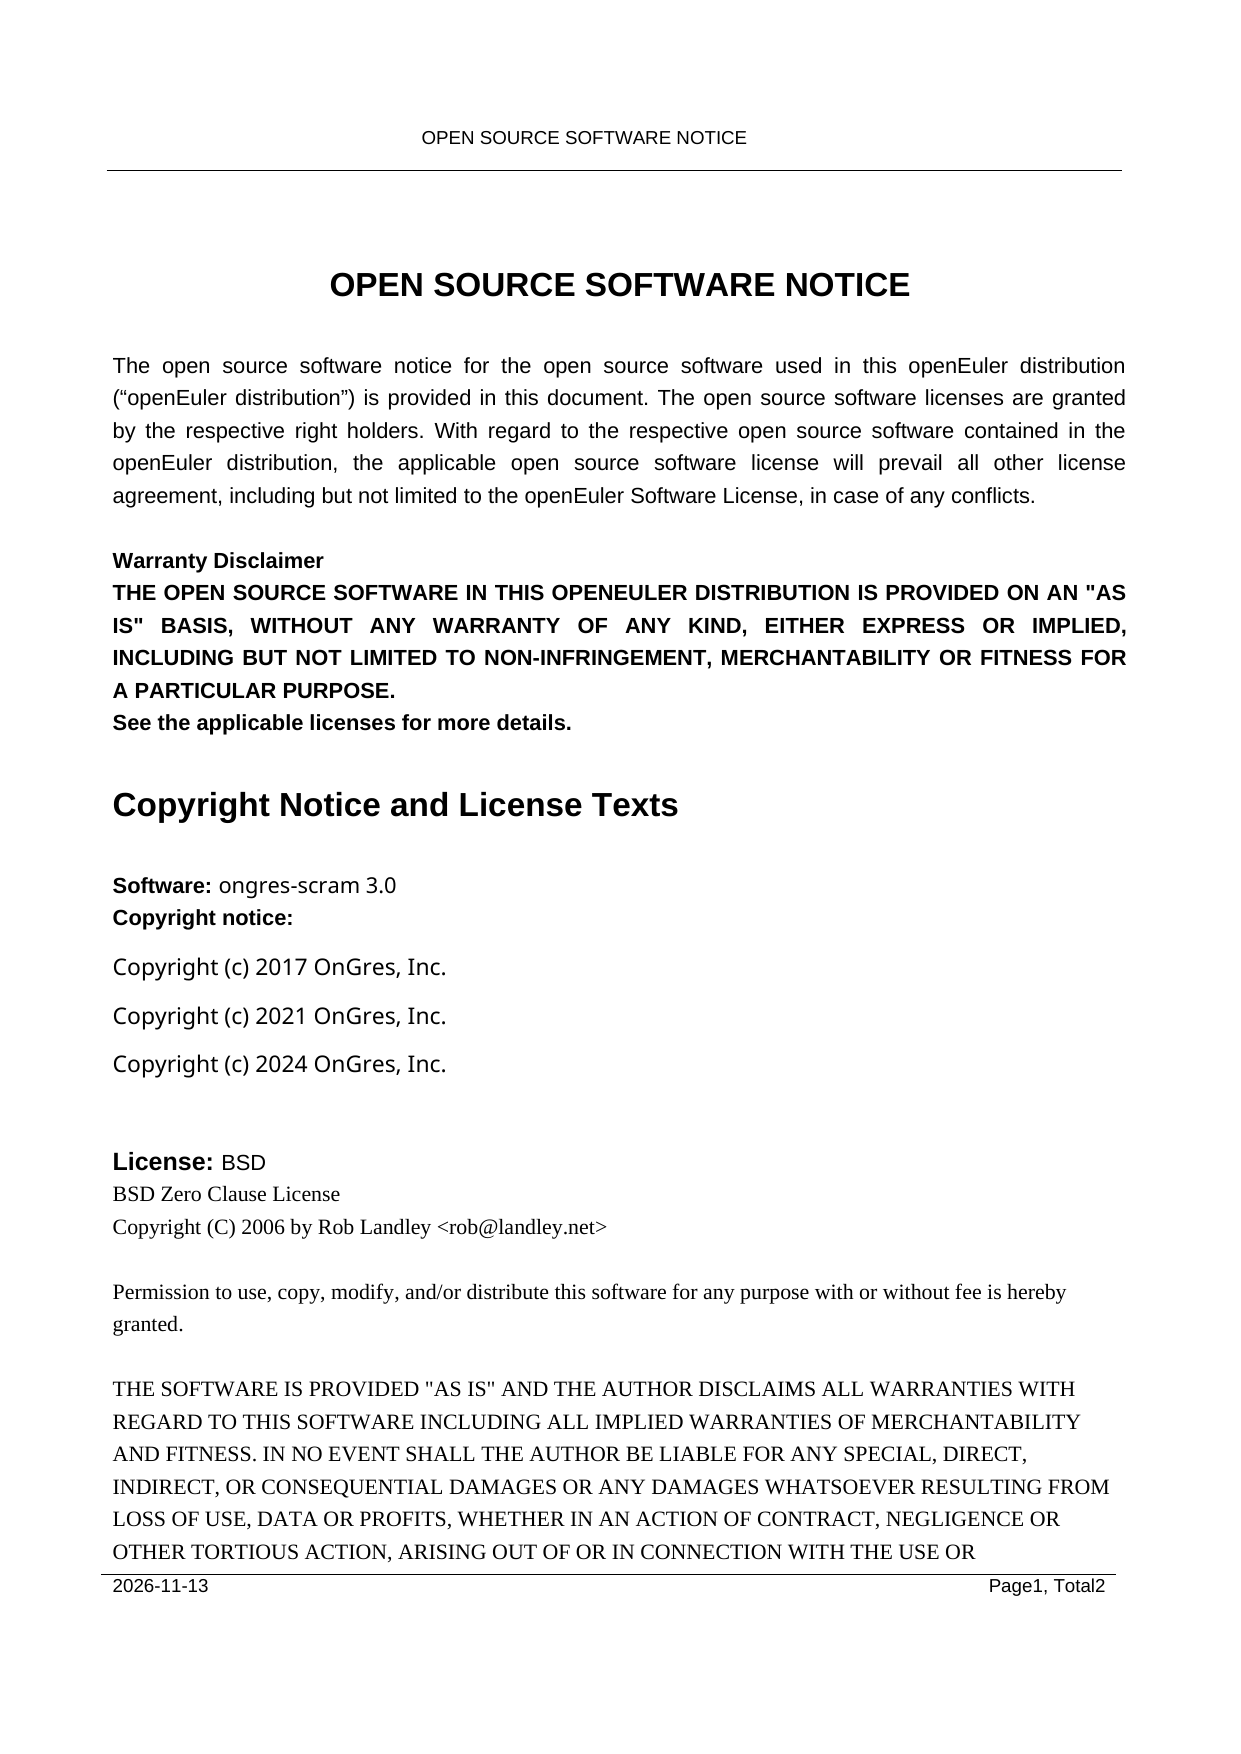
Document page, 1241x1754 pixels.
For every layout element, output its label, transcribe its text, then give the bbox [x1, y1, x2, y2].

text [112, 1178, 1128, 1568]
text License: BSD [112, 1145, 1128, 1178]
text OPEN SOURCE SOFTWARE NOTICE [112, 251, 1128, 316]
text Copyright Notice and License Texts [112, 771, 1128, 836]
text THE OPEN SOURCE SOFTWARE IN THIS OPENEULER DISTRIBUTION IS PROVIDED ON AN "AS IS" BASIS, WITHOUT ANY WARRANTY OF ANY KIND, EITHER EXPRESS OR IMPLIED, INCLUDING BUT NOT LIMITED TO NON-INFRINGEMENT, MERCHANTABILITY OR FITNESS FOR A PARTICULAR PURPOSE. See the applicable licenses for more details. [112, 576, 1128, 739]
text The open source software notice for the open source software used in this openEuler distribution (“openEuler distribution”) is provided in this document. The open source software licenses are granted by the respective right holders. With regard to the respective open source software contained in the openEuler distribution, the applicable open source software license will prevail all other license agreement, including but not limited to the openEuler Software License, in case of any conflicts. [112, 349, 1128, 511]
text Warranty Disclaimer [112, 544, 1128, 576]
text Copyright notice: Copyright (c) 2017 OnGres, Inc. Copyright (c) 2021 OnGres, Inc. Copyright (c) 2024 OnGres, Inc. [112, 901, 1128, 1129]
title Software: ongres-scram 3.0 [112, 869, 1128, 901]
